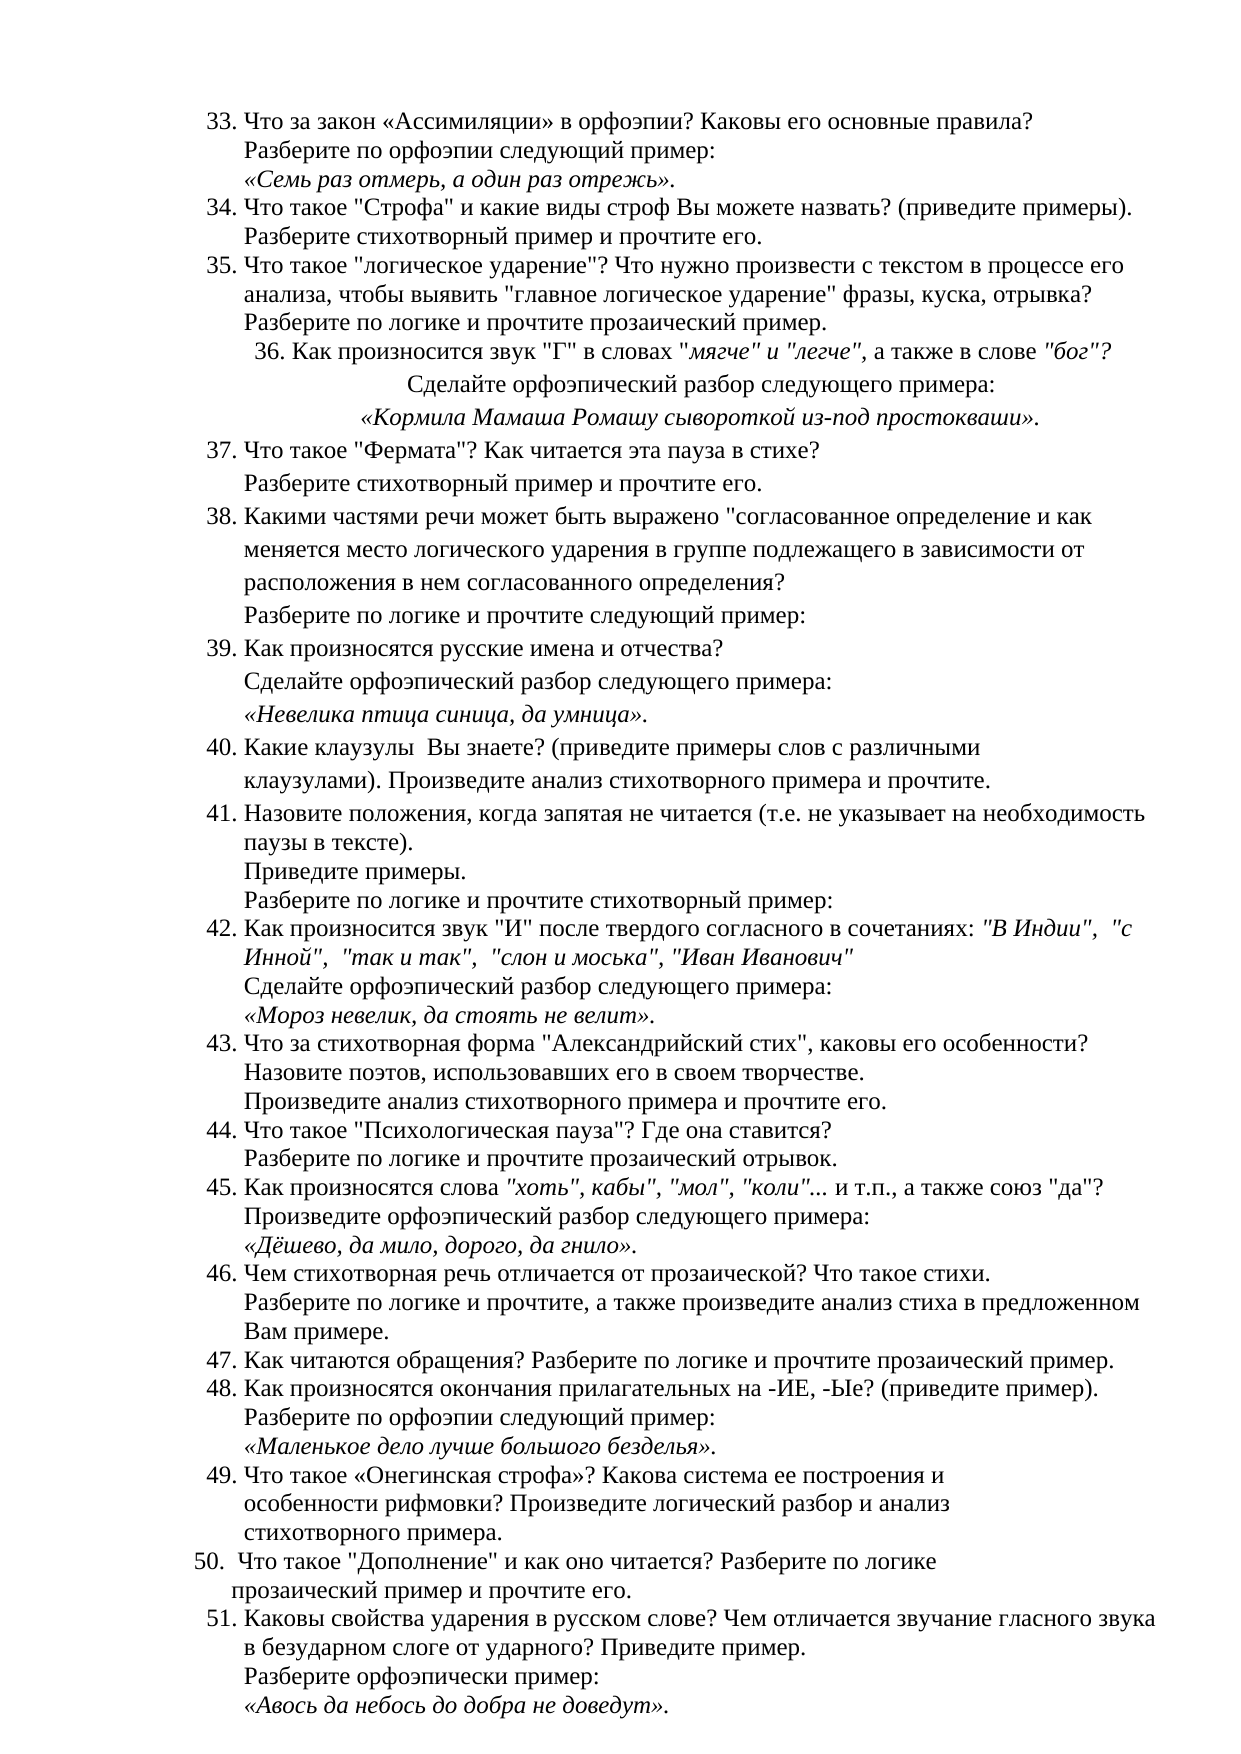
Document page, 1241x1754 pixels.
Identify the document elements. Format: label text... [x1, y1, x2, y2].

list Как произносятся окончания прилагательных на -ИЕ, -Ые? (приведите пример). Разберите по орфоэпии следующий пример: «Маленькое дело лучше большого безделья». [206, 1373, 1159, 1460]
list Какими частями речи может быть выражено "согласованное определение и как меняется место логического ударения в группе подлежащего в зависимости от расположения в нем согласованного определения? Разберите по логике и прочтите следующий пример: [206, 501, 1159, 629]
list Что такое «Онегинская строфа»? Какова система ее построения и особенности рифмовки? Произведите логический разбор и анализ стихотворного примера. [206, 1460, 1159, 1546]
list Какие клаузулы Вы знаете? (приведите примеры слов с различными клаузулами). Произведите анализ стихотворного примера и прочтите. [206, 732, 1159, 794]
list Чем стихотворная речь отличается от прозаической? Что такое стихи. Разберите по логике и прочтите, а также произведите анализ стиха в предложенном Вам примере. [206, 1258, 1159, 1345]
list Как произносятся слова "хоть", кабы", "мол", "коли"... и т.п., а также союз "да"? Произведите орфоэпический разбор следующего примера: «Дёшево, да мило, дорого, да гнило». [206, 1172, 1159, 1258]
list Как произносятся русские имена и отчества? Сделайте орфоэпический разбор следующего примера: «Невелика птица синица, да умница». [206, 633, 1159, 728]
list Назовите положения, когда запятая не читается (т.е. не указывает на необходимость паузы в тексте). Приведите примеры. Разберите по логике и прочтите стихотворный пример: [206, 798, 1159, 913]
list Что такое "Фермата"? Как читается эта пауза в стихе? Разберите стихотворный пример и прочтите его. [206, 435, 1159, 497]
list Как произносится звук "И" после твердого согласного в сочетаниях: "В Индии", "с Инной", "так и так", "слон и моська", "Иван Иванович" Сделайте орфоэпический разбор следующего примера: «Мороз невелик, да стоять не велит». [206, 913, 1159, 1028]
list Что за закон «Ассимиляции» в орфоэпии? Каковы его основные правила? Разберите по орфоэпии следующий пример: «Семь раз отмерь, а один раз отрежь». [206, 106, 1159, 192]
list Как читаются обращения? Разберите по логике и прочтите прозаический пример. [206, 1345, 1159, 1373]
list Каковы свойства ударения в русском слове? Чем отличается звучание гласного звука в безударном слоге от ударного? Приведите пример. Разберите орфоэпически пример: «Авось да небось до добра не доведут». [206, 1603, 1159, 1718]
list Что за стихотворная форма "Александрийский стих", каковы его особенности? Назовите поэтов, использовавших его в своем творчестве. Произведите анализ стихотворного примера и прочтите его. [206, 1028, 1159, 1115]
list Что такое "логическое ударение"? Что нужно произвести с текстом в процессе его анализа, чтобы выявить "главное логическое ударение" фразы, куска, отрывка? Разберите по логике и прочтите прозаический пример. [206, 250, 1159, 336]
list Что такое "Психологическая пауза"? Где она ставится? Разберите по логике и прочтите прозаический отрывок. [206, 1115, 1159, 1172]
list Что такое "Строфа" и какие виды строф Вы можете назвать? (приведите примеры). Разберите стихотворный пример и прочтите его. [206, 192, 1159, 250]
list Как произносится звук "Г" в словах "мягче" и "легче", а также в слове "бог"? Сделайте орфоэпический разбор следующего примера: «Кормила Мамаша Ромашу сывороткой из-под простокваши». [206, 336, 1159, 431]
list Что такое "Дополнение" и как оно читается? Разберите по логике прозаический пример и прочтите его. [194, 1546, 1159, 1603]
